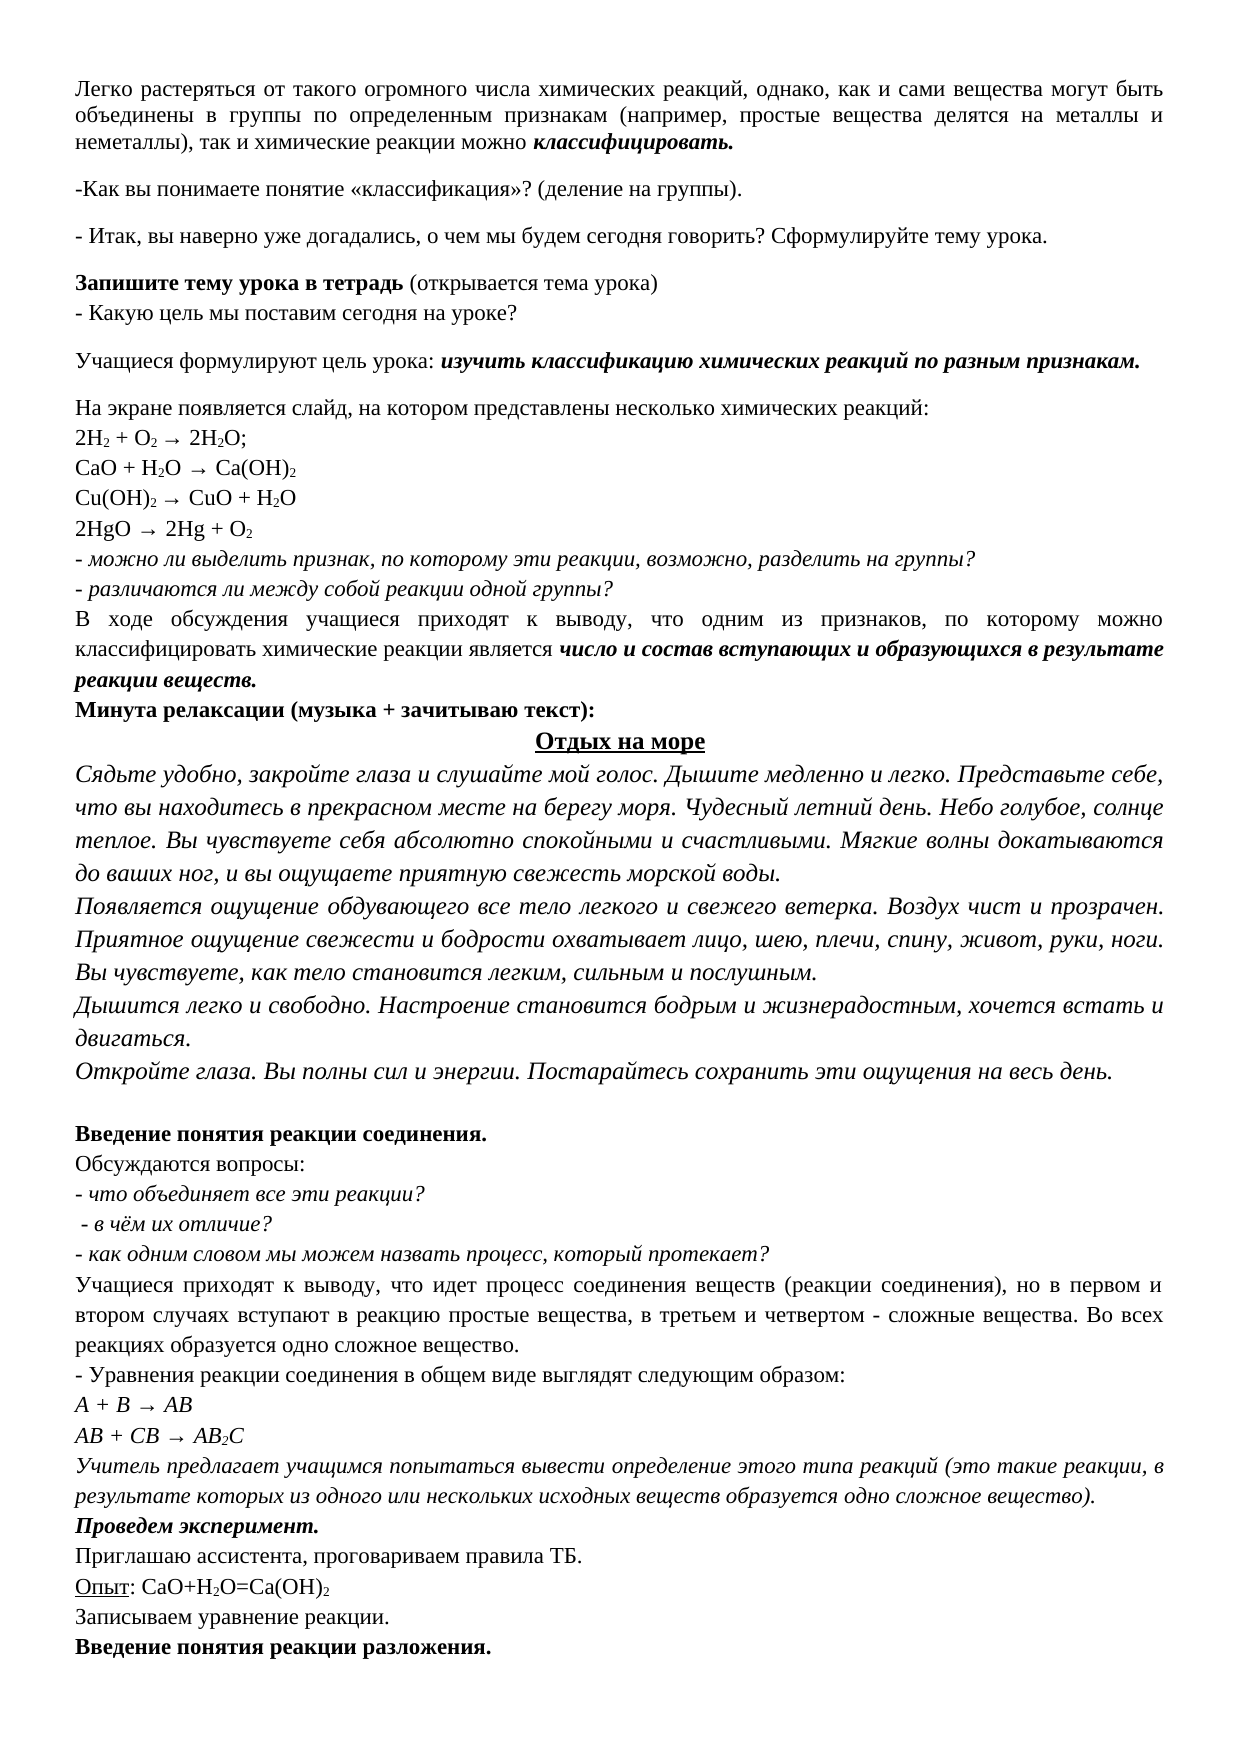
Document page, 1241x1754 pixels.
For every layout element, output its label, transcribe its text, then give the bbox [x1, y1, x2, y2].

text 2HgO → 2Hg + O2 [75, 515, 1165, 541]
text - Итак, вы наверно уже догадались, о чем мы будем сегодня говорить? Сформулируйте тему урока. [75, 222, 1165, 248]
text 2H2 + O2 → 2H2O; [75, 424, 1165, 450]
text Учитель предлагает учащимся попытаться вывести определение этого типа реакций (это такие реакции, в результате которых из одного или нескольких исходных веществ образуется одно сложное вещество). [75, 1452, 1165, 1508]
text - в чём их отличие? [75, 1210, 1165, 1237]
text CaO + H2O → Ca(OH)2 [75, 454, 1165, 481]
text Cu(OH)2 → CuO + H2O [75, 484, 1165, 511]
text - Какую цель мы поставим сегодня на уроке? [75, 299, 1165, 326]
text Введение понятия реакции разложения. [75, 1633, 1165, 1659]
text На экране появляется слайд, на котором представлены несколько химических реакций: [75, 394, 1165, 420]
text В ходе обсуждения учащиеся приходят к выводу, что одним из признаков, по которому можно классифицировать химические реакции является число и состав вступающих и образующихся в результате реакции веществ. [75, 605, 1165, 692]
text Учащиеся приходят к выводу, что идет процесс соединения веществ (реакции соединения), но в первом и втором случаях вступают в реакцию простые вещества, в третьем и четвертом - сложные вещества. Во всех реакциях образуется одно сложное вещество. [75, 1271, 1165, 1357]
text Введение понятия реакции соединения. [75, 1119, 1165, 1146]
text Сядьте удобно, закройте глаза и слушайте мой голос. Дышите медленно и легко. Представьте себе, что вы находитесь в прекрасном месте на берегу моря. Чудесный летний день. Небо голубое, солнце теплое. Вы чувствуете себя абсолютно спокойными и счастливыми. Мягкие волны докатываются до ваших ног, и вы ощущаете приятную свежесть морской воды. [75, 759, 1165, 887]
text - Уравнения реакции соединения в общем виде выглядят следующим образом: [75, 1361, 1165, 1388]
text Записываем уравнение реакции. [75, 1603, 1165, 1629]
text Откройте глаза. Вы полны сил и энергии. Постарайтесь сохранить эти ощущения на весь день. [75, 1056, 1165, 1085]
text - как одним словом мы можем назвать процесс, который протекает? [75, 1240, 1165, 1267]
text Обсуждаются вопросы: [75, 1150, 1165, 1176]
text Проведем эксперимент. [75, 1512, 1165, 1539]
text Дышится легко и свободно. Настроение становится бодрым и жизнерадостным, хочется встать и двигаться. [75, 990, 1165, 1052]
text AB + CB → AB2C [75, 1422, 1165, 1448]
text - что объединяет все эти реакции? [75, 1180, 1165, 1206]
text Легко растеряться от такого огромного числа химических реакций, однако, как и сами вещества могут быть объединены в группы по определенным признакам (например, простые вещества делятся на металлы и неметаллы), так и химические реакции можно классифицировать. [75, 75, 1165, 154]
text Опыт: CaO+H2O=Ca(OH)2 [75, 1573, 1165, 1599]
text -Как вы понимаете понятие «классификация»? (деление на группы). [75, 175, 1165, 201]
text Появляется ощущение обдувающего все тело легкого и свежего ветерка. Воздух чист и прозрачен. Приятное ощущение свежести и бодрости охватывает лицо, шею, плечи, спину, живот, руки, ноги. Вы чувствуете, как тело становится легким, сильным и послушным. [75, 891, 1165, 986]
text - различаются ли между собой реакции одной группы? [75, 575, 1165, 601]
text Приглашаю ассистента, проговариваем правила ТБ. [75, 1542, 1165, 1569]
text Отдых на море [75, 726, 1165, 755]
text - можно ли выделить признак, по которому эти реакции, возможно, разделить на группы? [75, 545, 1165, 571]
text A + B → AB [75, 1391, 1165, 1418]
text Запишите тему урока в тетрадь (открывается тема урока) [75, 269, 1165, 296]
text Минута релаксации (музыка + зачитываю текст): [75, 696, 1165, 722]
text Учащиеся формулируют цель урока: изучить классификацию химических реакций по разным признакам. [75, 347, 1165, 373]
